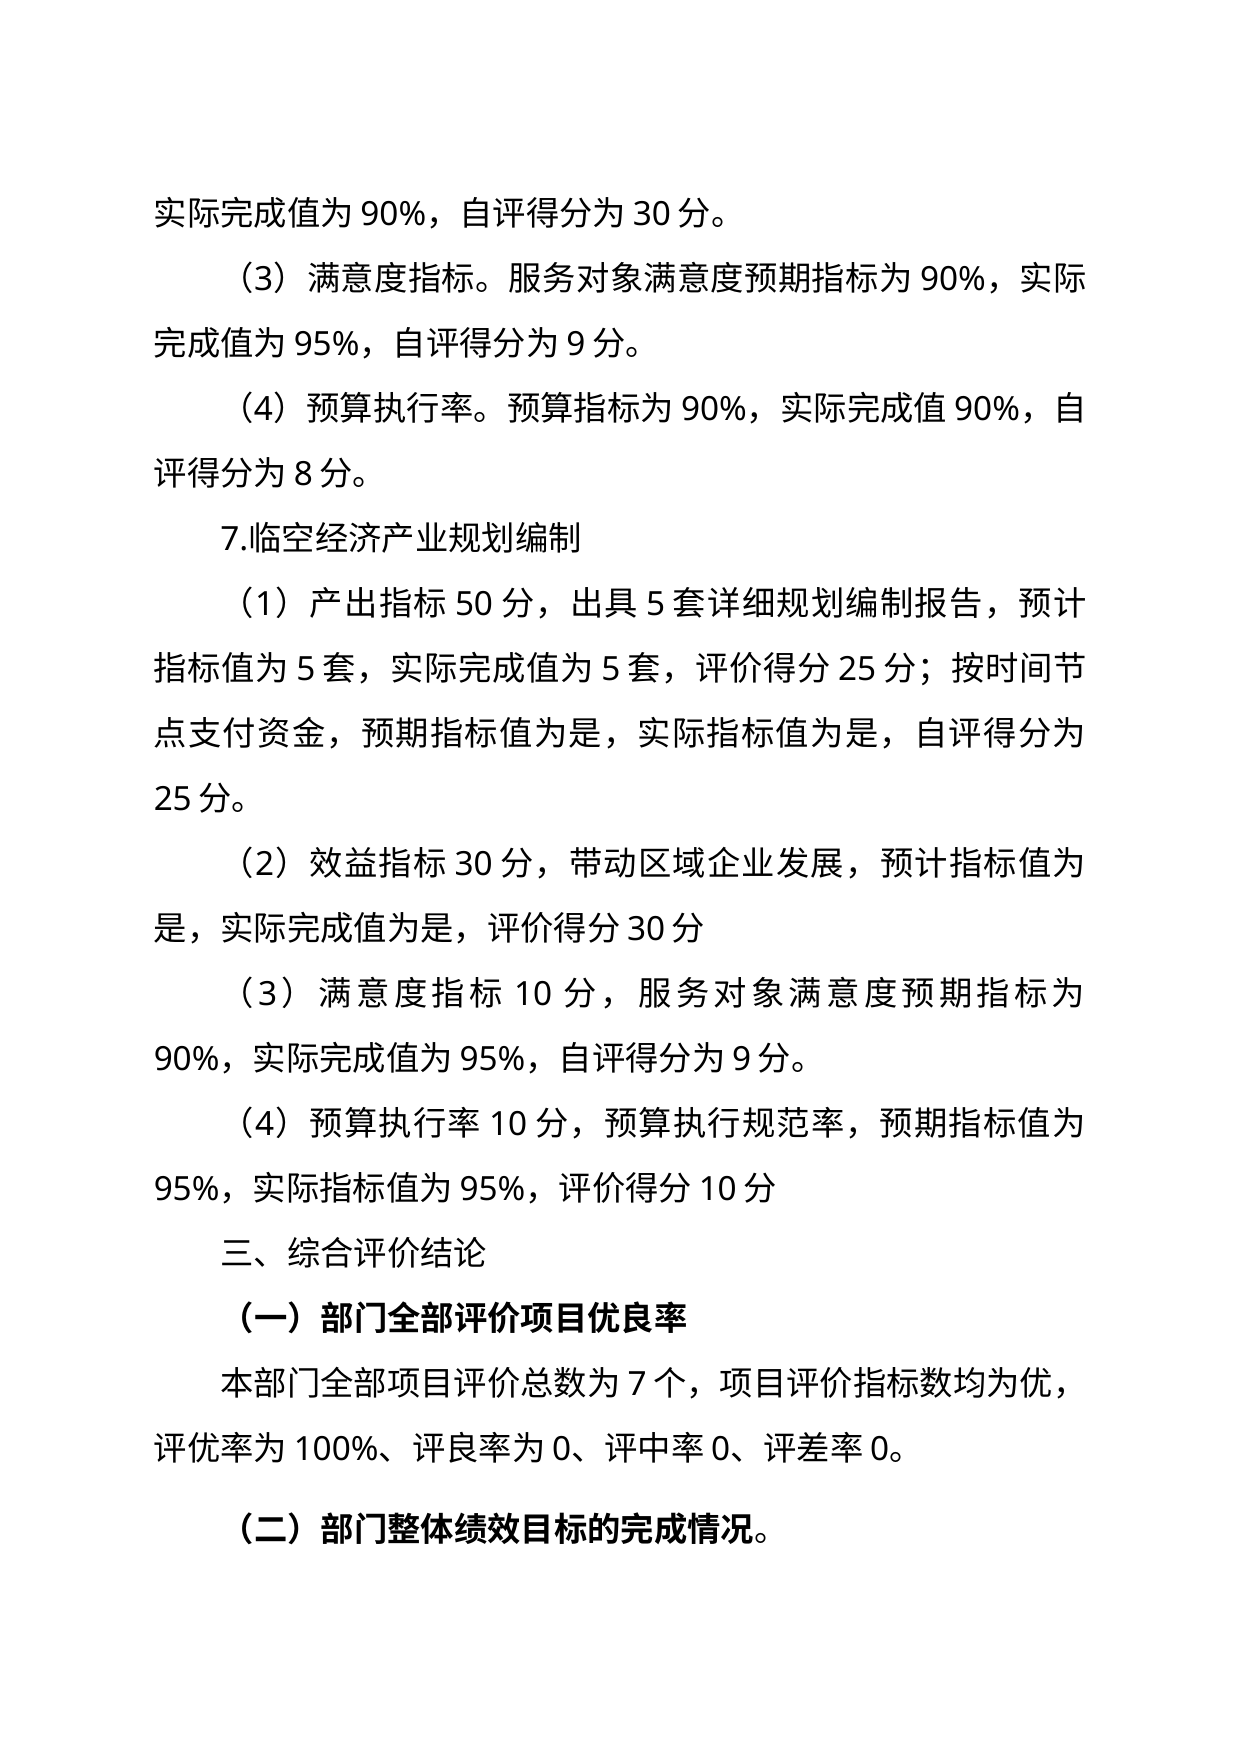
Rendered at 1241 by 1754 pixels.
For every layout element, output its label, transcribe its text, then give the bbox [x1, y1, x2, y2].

text 本部门全部项目评价总数为7个，项目评价指标数均为优，评优率为100%、评良率为0、评中率0、评差率0。 [153, 1348, 1087, 1478]
text （1）产出指标50分，出具5套详细规划编制报告，预计指标值为5套，实际完成值为5套，评价得分25分；按时间节点支付资金，预期指标值为是，实际指标值为是，自评得分为25分。 [153, 568, 1087, 828]
text （3）满意度指标。服务对象满意度预期指标为90%，实际完成值为95%，自评得分为9分。 [153, 243, 1087, 373]
text （2）效益指标30分，带动区域企业发展，预计指标值为是，实际完成值为是，评价得分30分 [153, 828, 1087, 958]
text 三、综合评价结论 [153, 1218, 1087, 1283]
text （4）预算执行率。预算指标为90%，实际完成值90%，自评得分为8分。 [153, 373, 1087, 503]
text 7.临空经济产业规划编制 [153, 503, 1087, 568]
list 部门整体绩效目标的完成情况。 [153, 1494, 1087, 1559]
text （4）预算执行率10分，预算执行规范率，预期指标值为95%，实际指标值为95%，评价得分10分 [153, 1088, 1087, 1218]
text （3）满意度指标10分，服务对象满意度预期指标为90%，实际完成值为95%，自评得分为9分。 [153, 958, 1087, 1088]
text （一）部门全部评价项目优良率 [153, 1283, 1087, 1348]
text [153, 178, 1087, 243]
